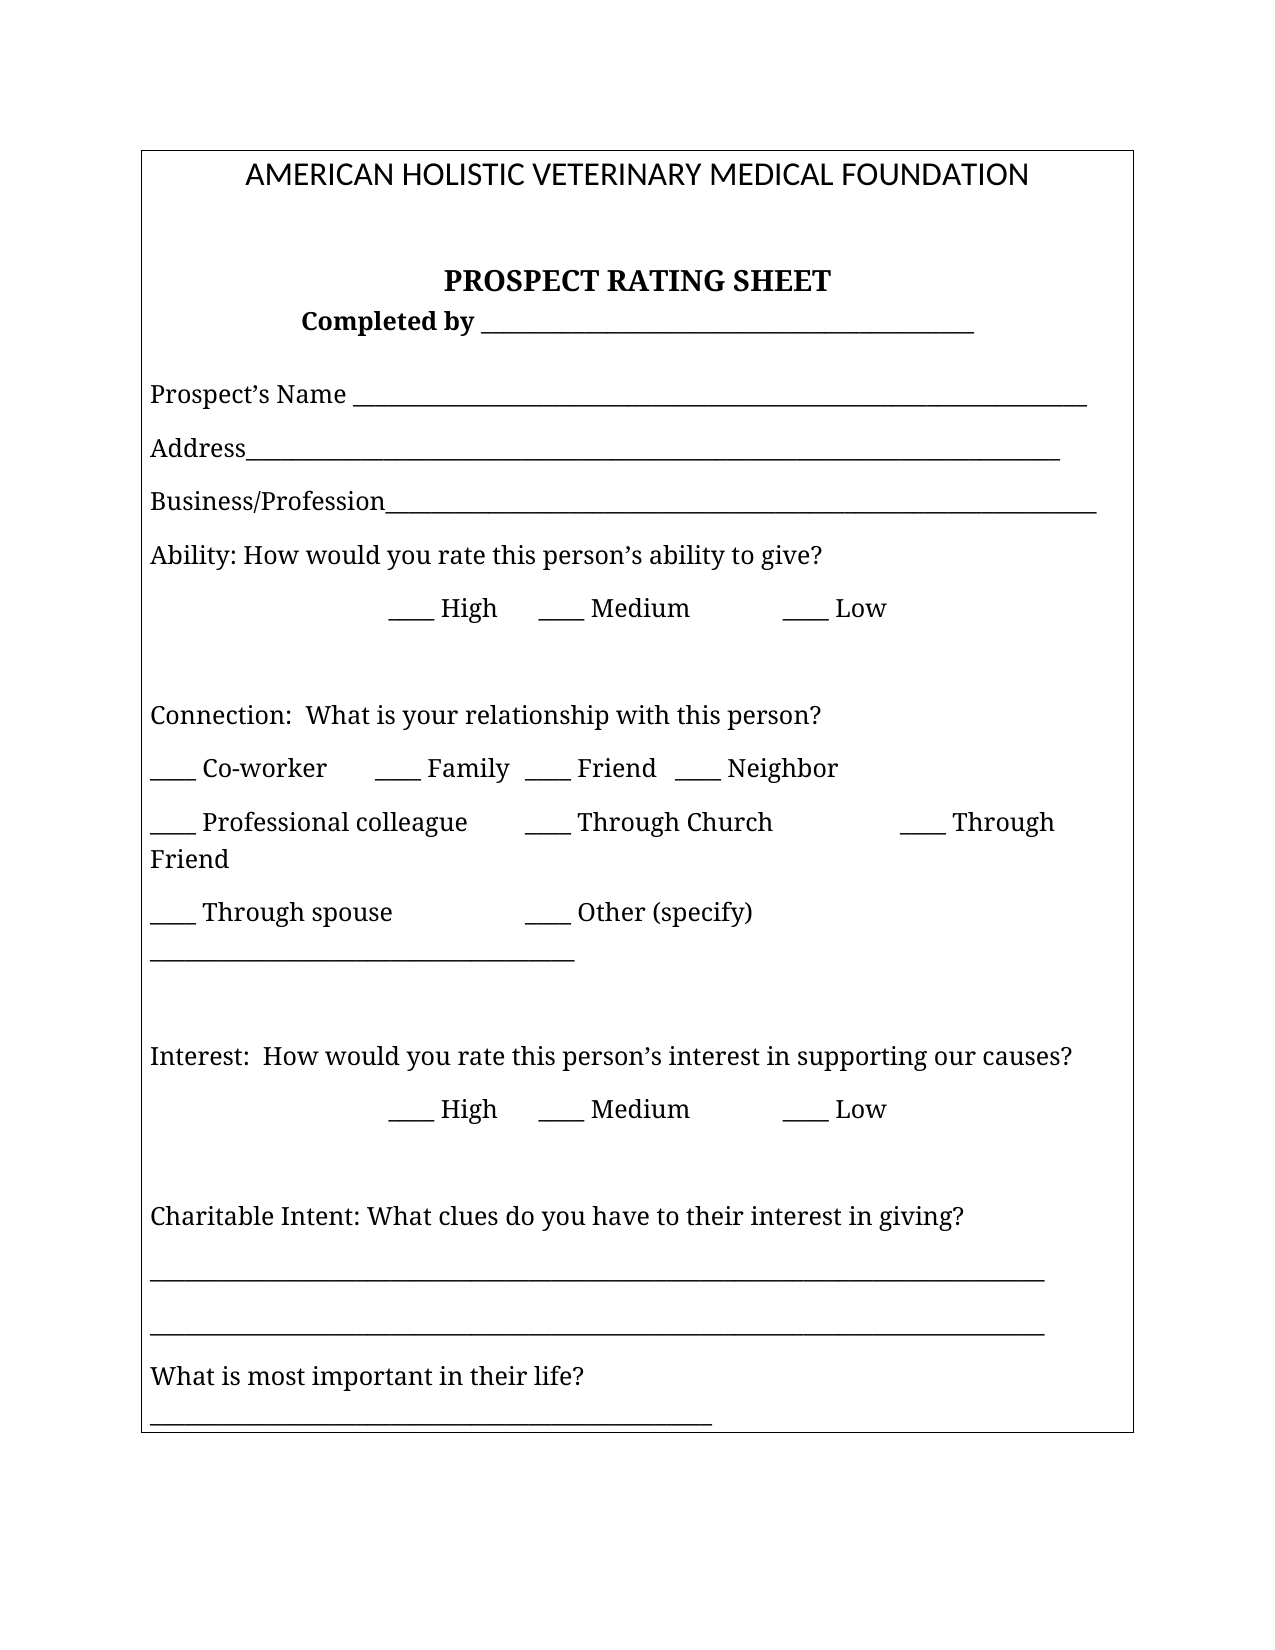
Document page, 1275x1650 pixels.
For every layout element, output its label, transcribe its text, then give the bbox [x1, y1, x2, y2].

text Charitable Intent: What clues do you have to their interest in giving? [142, 1196, 1133, 1233]
text ____ High ____ Medium ____ Low [142, 588, 1133, 625]
text Interest: How would you rate this person’s interest in supporting our causes? [142, 1035, 1133, 1072]
text ____ Professional colleague ____ Through Church ____ Through Friend [142, 801, 1133, 875]
text AMERICAN HOLISTIC VETERINARY MEDICAL FOUNDATION [142, 151, 1133, 194]
text Prospect’s Name ________________________________________________________________ [142, 374, 1133, 411]
text Completed by ___________________________________________ [142, 300, 1133, 337]
text ____ Through spouse ____ Other (specify) _____________________________________ [142, 892, 1133, 966]
text Address_______________________________________________________________________ [142, 427, 1133, 464]
text ______________________________________________________________________________ [142, 1302, 1133, 1339]
text Connection: What is your relationship with this person? [142, 694, 1133, 732]
text ____ Co-worker ____ Family ____ Friend ____ Neighbor [142, 748, 1133, 785]
text Ability: How would you rate this person’s ability to give? [142, 534, 1133, 571]
text What is most important in their life? _________________________________________________ [142, 1356, 1133, 1432]
text ____ High ____ Medium ____ Low [142, 1089, 1133, 1126]
text ______________________________________________________________________________ [142, 1249, 1133, 1286]
text PROSPECT RATING SHEET [142, 257, 1133, 300]
text Business/Profession______________________________________________________________ [142, 481, 1133, 518]
